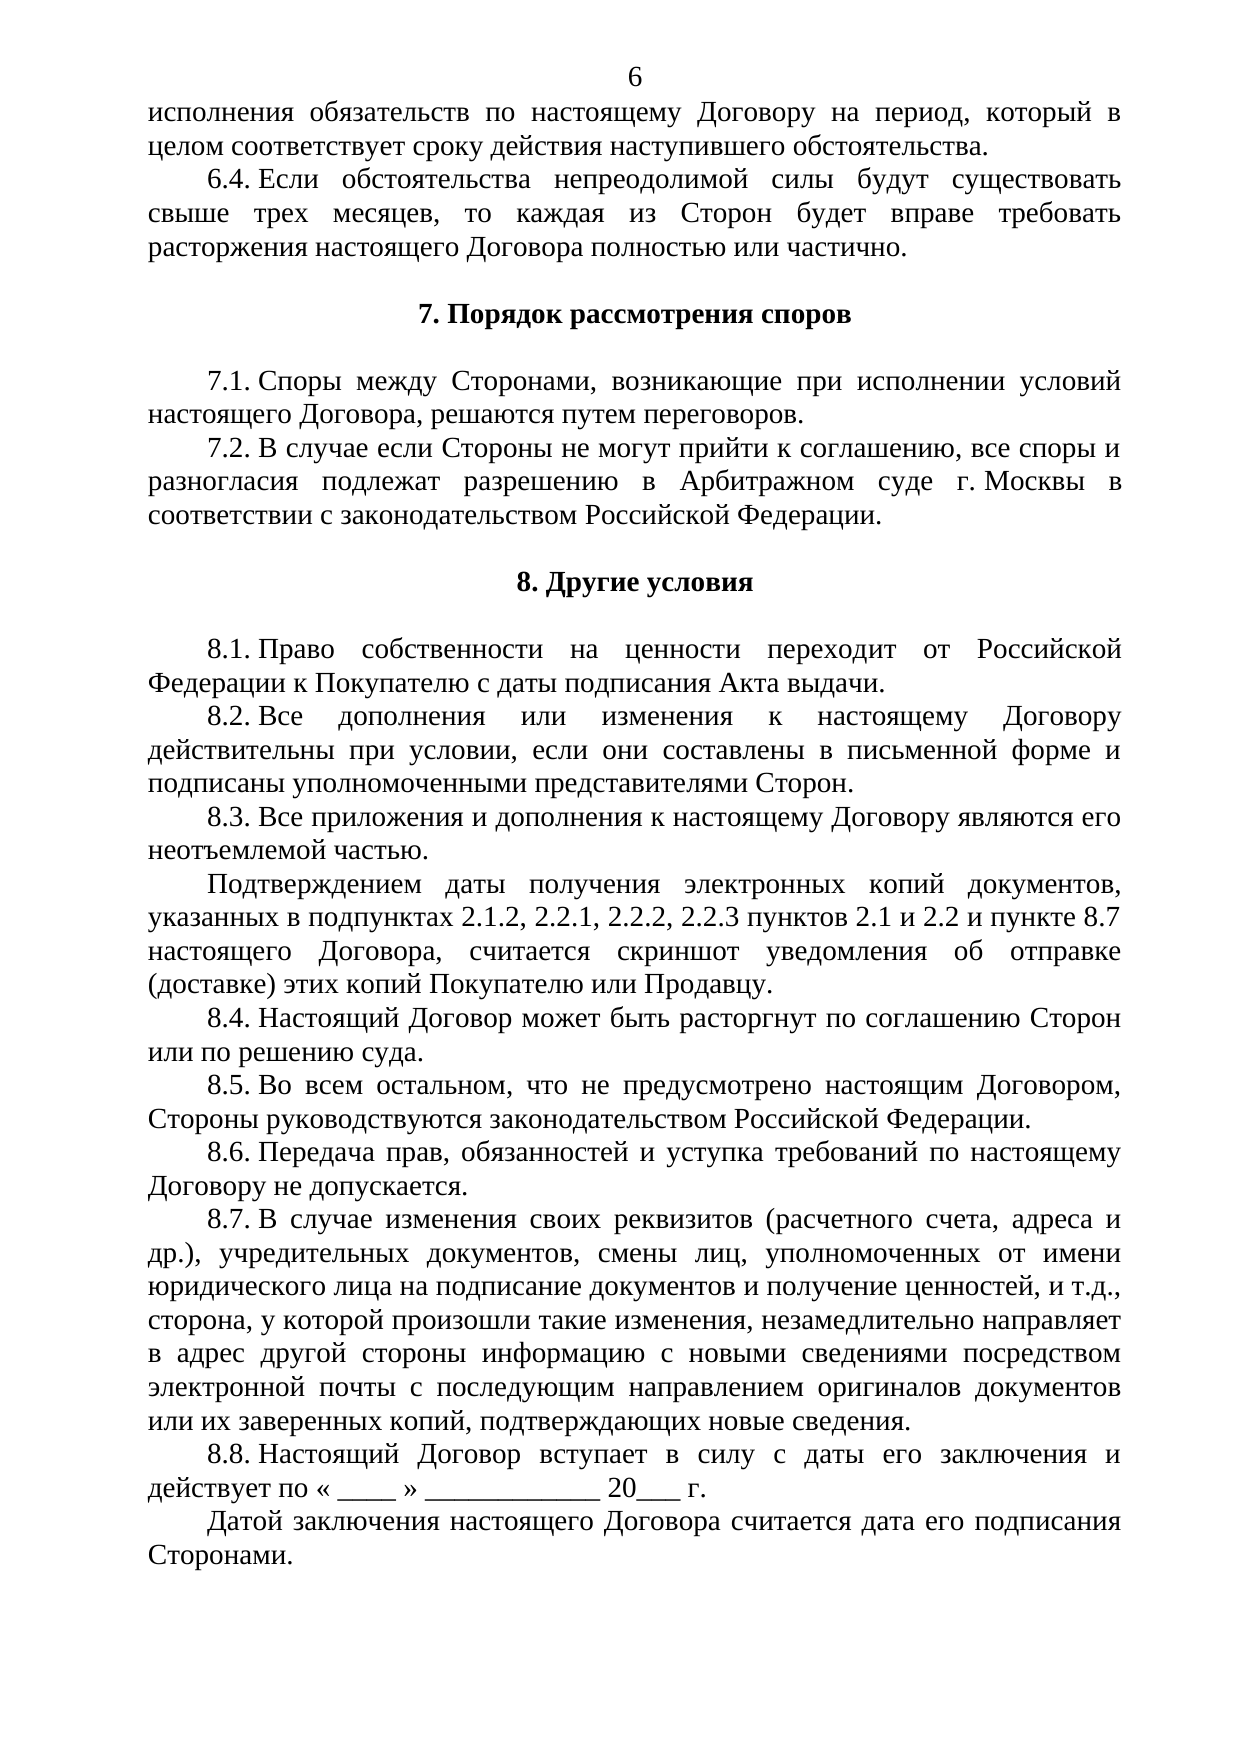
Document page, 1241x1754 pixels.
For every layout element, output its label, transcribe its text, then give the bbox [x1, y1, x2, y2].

text 8. Другие условия [148, 564, 1122, 598]
text 7. Порядок рассмотрения споров [148, 296, 1122, 329]
text Подтверждением даты получения электронных копий документов, указанных в подпунктах 2.1.2, 2.2.1, 2.2.2, 2.2.3 пунктов 2.1 и 2.2 и пункте 8.7 настоящего Договора, считается скриншот уведомления об отправке (доставке) этих копий Покупателю или Продавцу. [148, 866, 1122, 1000]
text Датой заключения настоящего Договора считается дата его подписания Сторонами. [148, 1503, 1122, 1570]
text 7.1. Споры между Сторонами, возникающие при исполнении условий настоящего Договора, решаются путем переговоров. [148, 363, 1122, 430]
text 8.1. Право собственности на ценности переходит от Российской Федерации к Покупателю с даты подписания Акта выдачи. [148, 631, 1122, 698]
text 8.4. Настоящий Договор может быть расторгнут по соглашению Сторон или по решению суда. [148, 1000, 1122, 1067]
text 8.6. Передача прав, обязанностей и уступка требований по настоящему Договору не допускается. [148, 1134, 1122, 1201]
text 8.8. Настоящий Договор вступает в силу с даты его заключения и действует по « ____ » ____________ 20___ г. [148, 1436, 1122, 1503]
text 8.5. Во всем остальном, что не предусмотрено настоящим Договором, Стороны руководствуются законодательством Российской Федерации. [148, 1067, 1122, 1134]
text 8.2. Все дополнения или изменения к настоящему Договоpу действительны пpи условии, если они составлены в письменной фоpме и подписаны уполномоченными пpедставителями Стоpон. [148, 698, 1122, 799]
text 6.4. Если обстоятельства непреодолимой силы будут существовать свыше трех месяцев, то каждая из Сторон будет вправе требовать расторжения настоящего Договора полностью или частично. [148, 162, 1122, 262]
text 8.7. В случае изменения своих реквизитов (расчетного счета, адреса и др.), учредительных документов, смены лиц, уполномоченных от имени юридического лица на подписание документов и получение ценностей, и т.д., сторона, у которой произошли такие изменения, незамедлительно направляет в адрес другой стороны информацию с новыми сведениями посредством электронной почты с последующим направлением оригиналов документов или их заверенных копий, подтверждающих новые сведения. [148, 1201, 1122, 1436]
text 7.2. В случае если Стороны не могут прийти к соглашению, все споры и разногласия подлежат разрешению в Арбитражном суде г. Москвы в соответствии с законодательством Российской Федерации. [148, 430, 1122, 531]
text 8.3. Все приложения и дополнения к настоящему Договору являются его неотъемлемой частью. [148, 799, 1122, 866]
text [148, 94, 1122, 162]
